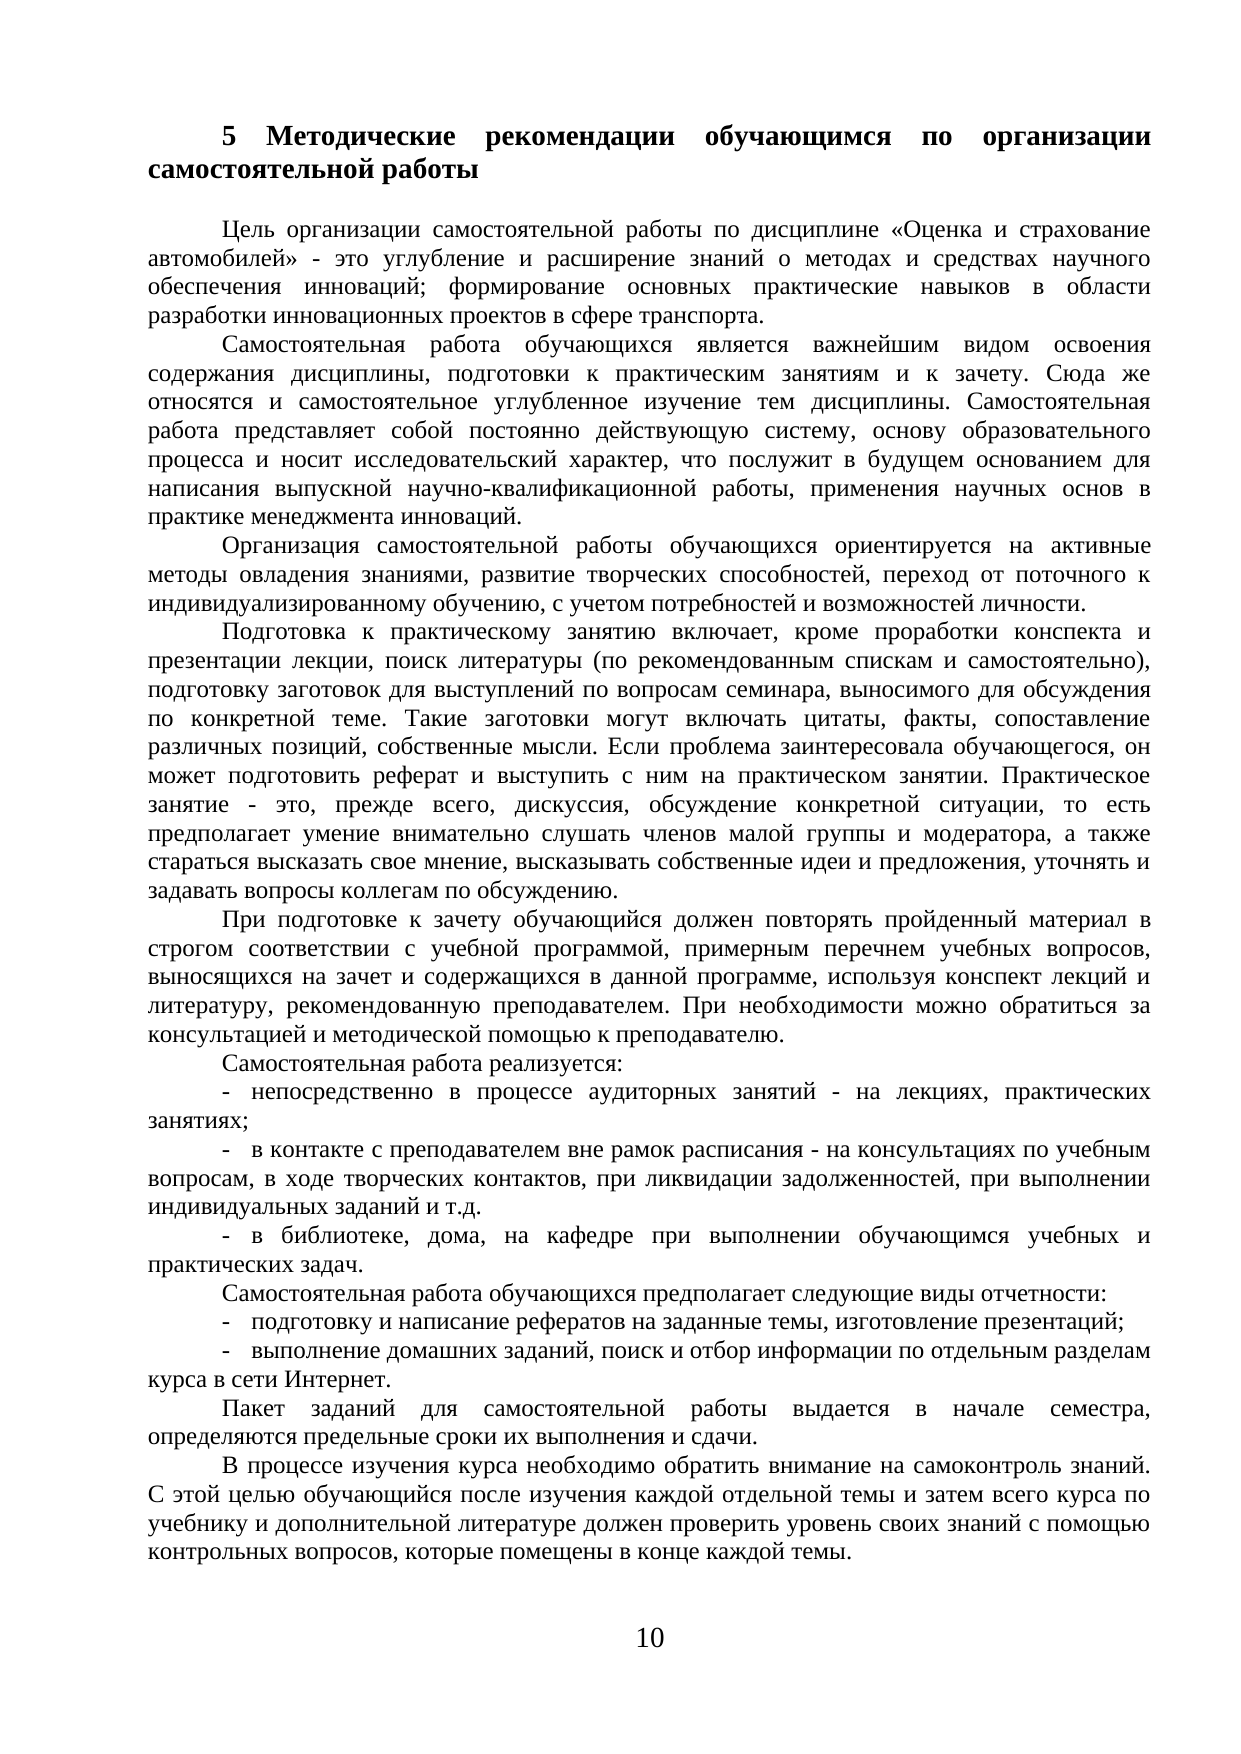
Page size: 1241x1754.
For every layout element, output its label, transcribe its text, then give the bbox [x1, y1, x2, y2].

text Подготовка к практическому занятию включает, кроме проработки конспекта и презентации лекции, поиск литературы (по рекомендованным спискам и самостоятельно), подготовку заготовок для выступлений по вопросам семинара, выносимого для обсуждения по конкретной теме. Такие заготовки могут включать цитаты, факты, сопоставление различных позиций, собственные мысли. Если проблема заинтересовала обучающегося, он может подготовить реферат и выступить с ним на практическом занятии. Практическое занятие - это, прежде всего, дискуссия, обсуждение конкретной ситуации, то есть предполагает умение внимательно слушать членов малой группы и модератора, а также стараться высказать свое мнение, высказывать собственные идеи и предложения, уточнять и задавать вопросы коллегам по обсуждению. [148, 616, 1152, 904]
text При подготовке к зачету обучающийся должен повторять пройденный материал в строгом соответствии с учебной программой, примерным перечнем учебных вопросов, выносящихся на зачет и содержащихся в данной программе, используя конспект лекций и литературу, рекомендованную преподавателем. При необходимости можно обратиться за консультацией и методической помощью к преподавателю. [148, 904, 1152, 1048]
text Самостоятельная работа реализуется: [148, 1048, 1152, 1076]
text - в контакте с преподавателем вне рамок расписания - на консультациях по учебным вопросам, в ходе творческих контактов, при ликвидации задолженностей, при выполнении индивидуальных заданий и т.д. [148, 1134, 1152, 1220]
text В процессе изучения курса необходимо обратить внимание на самоконтроль знаний. С этой целью обучающийся после изучения каждой отдельной темы и затем всего курса по учебнику и дополнительной литературе должен проверить уровень своих знаний с помощью контрольных вопросов, которые помещены в конце каждой темы. [148, 1450, 1152, 1565]
text Организация самостоятельной работы обучающихся ориентируется на активные методы овладения знаниями, развитие творческих способностей, переход от поточного к индивидуализированному обучению, с учетом потребностей и возможностей личности. [148, 530, 1152, 616]
text - в библиотеке, дома, на кафедре при выполнении обучающимся учебных и практических задач. [148, 1220, 1152, 1278]
text 5 Методические рекомендации обучающимся по организации самостоятельной работы [148, 118, 1152, 185]
text - подготовку и написание рефератов на заданные темы, изготовление презентаций; [148, 1306, 1152, 1335]
text - выполнение домашних заданий, поиск и отбор информации по отдельным разделам курса в сети Интернет. [148, 1335, 1152, 1393]
text Пакет заданий для самостоятельной работы выдается в начале семестра, определяются предельные сроки их выполнения и сдачи. [148, 1393, 1152, 1450]
text Цель организации самостоятельной работы по дисциплине «Оценка и страхование автомобилей» - это углубление и расширение знаний о методах и средствах научного обеспечения инноваций; формирование основных практические навыков в области разработки инновационных проектов в сфере транспорта. [148, 214, 1152, 329]
text - непосредственно в процессе аудиторных занятий - на лекциях, практических занятиях; [148, 1076, 1152, 1134]
text Самостоятельная работа обучающихся предполагает следующие виды отчетности: [148, 1278, 1152, 1306]
text Самостоятельная работа обучающихся является важнейшим видом освоения содержания дисциплины, подготовки к практическим занятиям и к зачету. Сюда же относятся и самостоятельное углубленное изучение тем дисциплины. Самостоятельная работа представляет собой постоянно действующую систему, основу образовательного процесса и носит исследовательский характер, что послужит в будущем основанием для написания выпускной научно-квалификационной работы, применения научных основ в практике менеджмента инноваций. [148, 329, 1152, 530]
